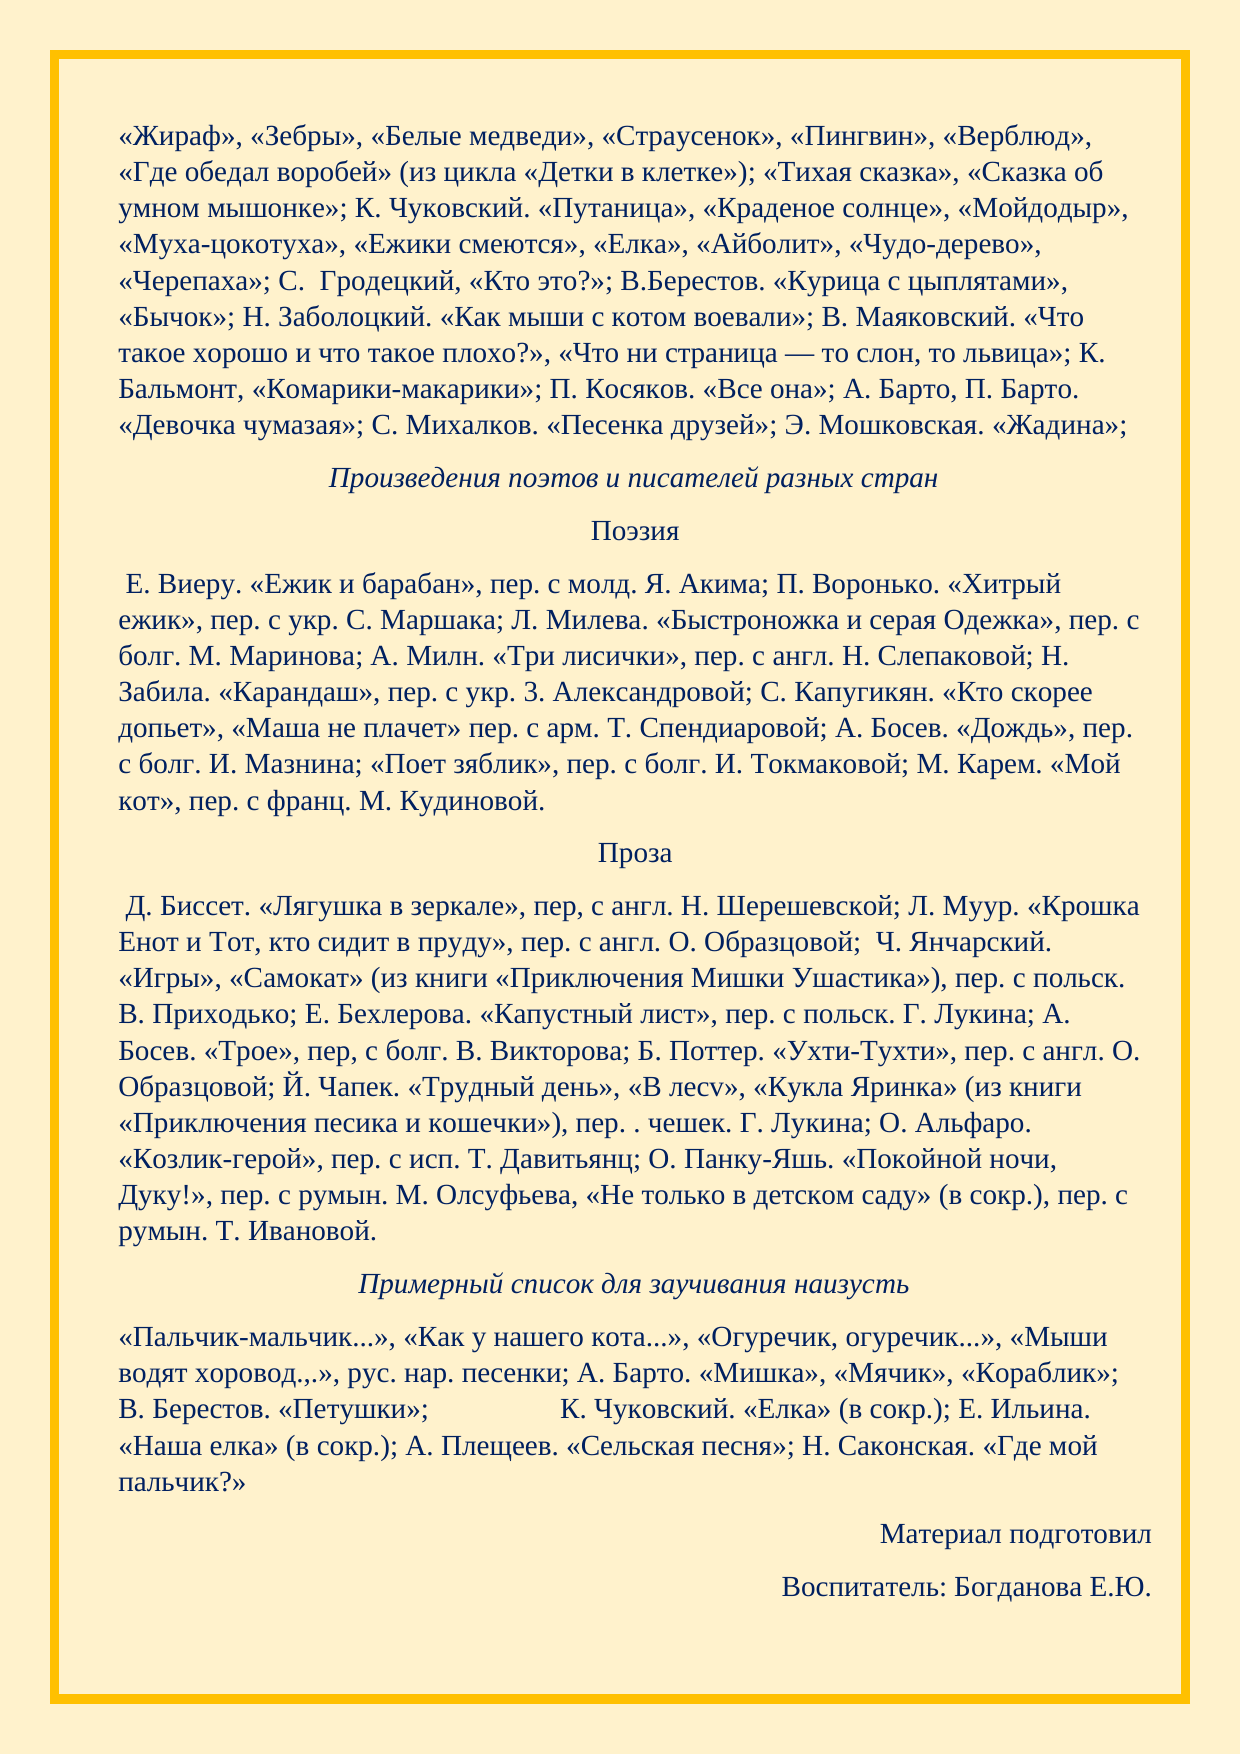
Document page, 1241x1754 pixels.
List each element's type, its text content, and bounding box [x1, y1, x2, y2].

text Поэзия [118, 513, 1152, 546]
text Произведения поэтов и писателей разных стран [118, 460, 1152, 494]
text Проза [118, 835, 1152, 869]
text Е. Виеру. «Ежик и барабан», пер. с молд. Я. Акима; П. Воронько. «Хитрый ежик», пер. с укр. С. Маршака; Л. Милева. «Быстроножка и серая Одежка», пер. с болг. М. Маринова; А. Милн. «Три лисички», пер. с англ. Н. Слепаковой; Н. Забила. «Карандаш», пер. с укр. 3. Александровой; С. Капугикян. «Кто скорее допьет», «Маша не плачет» пер. с арм. Т. Спендиаровой; А. Босев. «Дождь», пер. с болг. И. Мазнина; «Поет зяблик», пер. с болг. И. Токмаковой; М. Карем. «Мой кот», пер. с франц. М. Кудиновой. [118, 566, 1152, 816]
text Воспитатель: Богданова Е.Ю. [118, 1569, 1152, 1603]
text Примерный список для заучивания наизусть [118, 1266, 1152, 1300]
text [118, 118, 1152, 441]
text «Пальчик-мальчик...», «Как у нашего кота...», «Огуречик, огуречик...», «Мыши водят хоровод.,.», рус. нар. песенки; А. Барто. «Мишка», «Мячик», «Кораблик»; В. Берестов. «Петушки»; К. Чуковский. «Елка» (в сокр.); Е. Ильина. «Наша елка» (в сокр.); А. Плещеев. «Сельская песня»; Н. Саконская. «Где мой пальчик?» [118, 1319, 1152, 1497]
text Материал подготовил [118, 1517, 1152, 1550]
text Д. Биссет. «Лягушка в зеркале», пер, с англ. Н. Шерешевской; Л. Муур. «Крошка Енот и Тот, кто сидит в пруду», пер. с англ. О. Образцовой; Ч. Янчарский. «Игры», «Самокат» (из книги «Приключения Мишки Ушастика»), пер. с польск. В. Приходько; Е. Бехлерова. «Капустный лист», пер. с польск. Г. Лукина; А. Босев. «Трое», пер, с болг. В. Викторова; Б. Поттер. «Ухти-Тухти», пер. с англ. О. Образцовой; Й. Чапек. «Трудный день», «В лесv», «Кукла Яринка» (из книги «Приключения песика и кошечки»), пер. . чешек. Г. Лукина; О. Альфаро. «Козлик-герой», пер. с исп. Т. Давитьянц; О. Панку-Яшь. «Покойной ночи, Дуку!», пер. с румын. М. Олсуфьева, «Не только в детском саду» (в сокр.), пер. с румын. Т. Ивановой. [118, 888, 1152, 1247]
